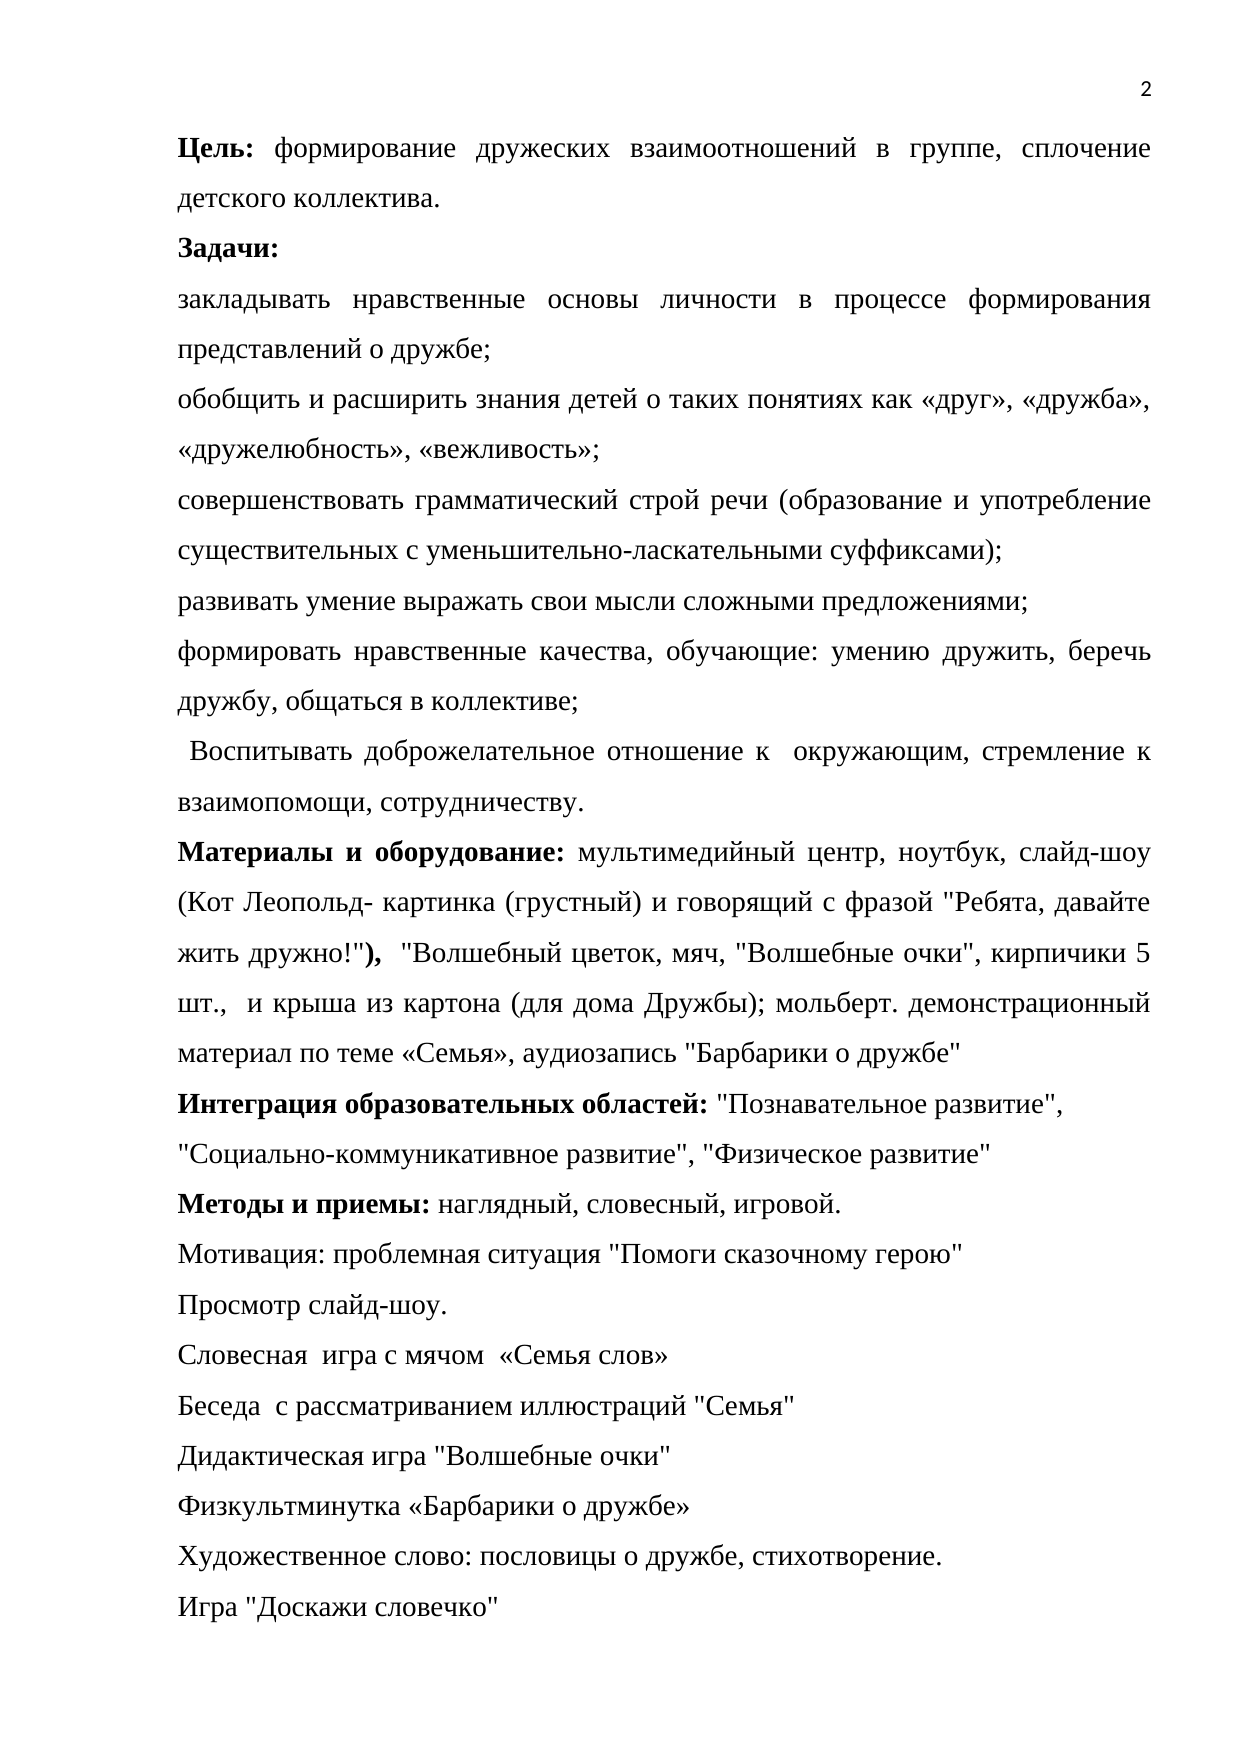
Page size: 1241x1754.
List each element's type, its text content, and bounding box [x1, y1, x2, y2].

text Игра "Доскажи словечко" [177, 1589, 1152, 1622]
text Материалы и оборудование: мультимедийный центр, ноутбук, слайд-шоу (Кот Леопольд- картинка (грустный) и говорящий с фразой "Ребята, давайте жить дружно!"), "Волшебный цветок, мяч, "Волшебные очки", кирпичики 5 шт., и крыша из картона (для дома Дружбы); мольберт. демонстрационный материал по теме «Семья», аудиозапись "Барбарики о дружбе" [177, 834, 1152, 1069]
text Художественное слово: пословицы о дружбе, стихотворение. [177, 1538, 1152, 1572]
text закладывать нравственные основы личности в процессе формирования представлений о дружбе; [177, 281, 1152, 364]
text обобщить и расширить знания детей о таких понятиях как «друг», «дружба», «дружелюбность», «вежливость»; [177, 381, 1152, 465]
text Интеграция образовательных областей: "Познавательное развитие", "Социально-коммуникативное развитие", "Физическое развитие" [177, 1086, 1152, 1169]
text Цель: формирование дружеских взаимоотношений в группе, сплочение детского коллектива. [177, 130, 1152, 214]
text Воспитывать доброжелательное отношение к окружающим, стремление к взаимопомощи, сотрудничеству. [177, 733, 1152, 817]
text Физкультминутка «Барбарики о дружбе» [177, 1488, 1152, 1522]
text Задачи: [177, 230, 1152, 264]
text Методы и приемы: наглядный, словесный, игровой. [177, 1186, 1152, 1220]
text Мотивация: проблемная ситуация "Помоги сказочному герою" [177, 1237, 1152, 1270]
text Дидактическая игра "Волшебные очки" [177, 1438, 1152, 1471]
text Беседа с рассматриванием иллюстраций "Семья" [177, 1388, 1152, 1421]
text Просмотр слайд-шоу. [177, 1287, 1152, 1321]
text Словесная игра с мячом «Семья слов» [177, 1337, 1152, 1371]
text совершенствовать грамматический строй речи (образование и употребление существительных с уменьшительно-ласкательными суффиксами); [177, 482, 1152, 566]
text формировать нравственные качества, обучающие: умению дружить, беречь дружбу, общаться в коллективе; [177, 633, 1152, 717]
text развивать умение выражать свои мысли сложными предложениями; [177, 583, 1152, 616]
